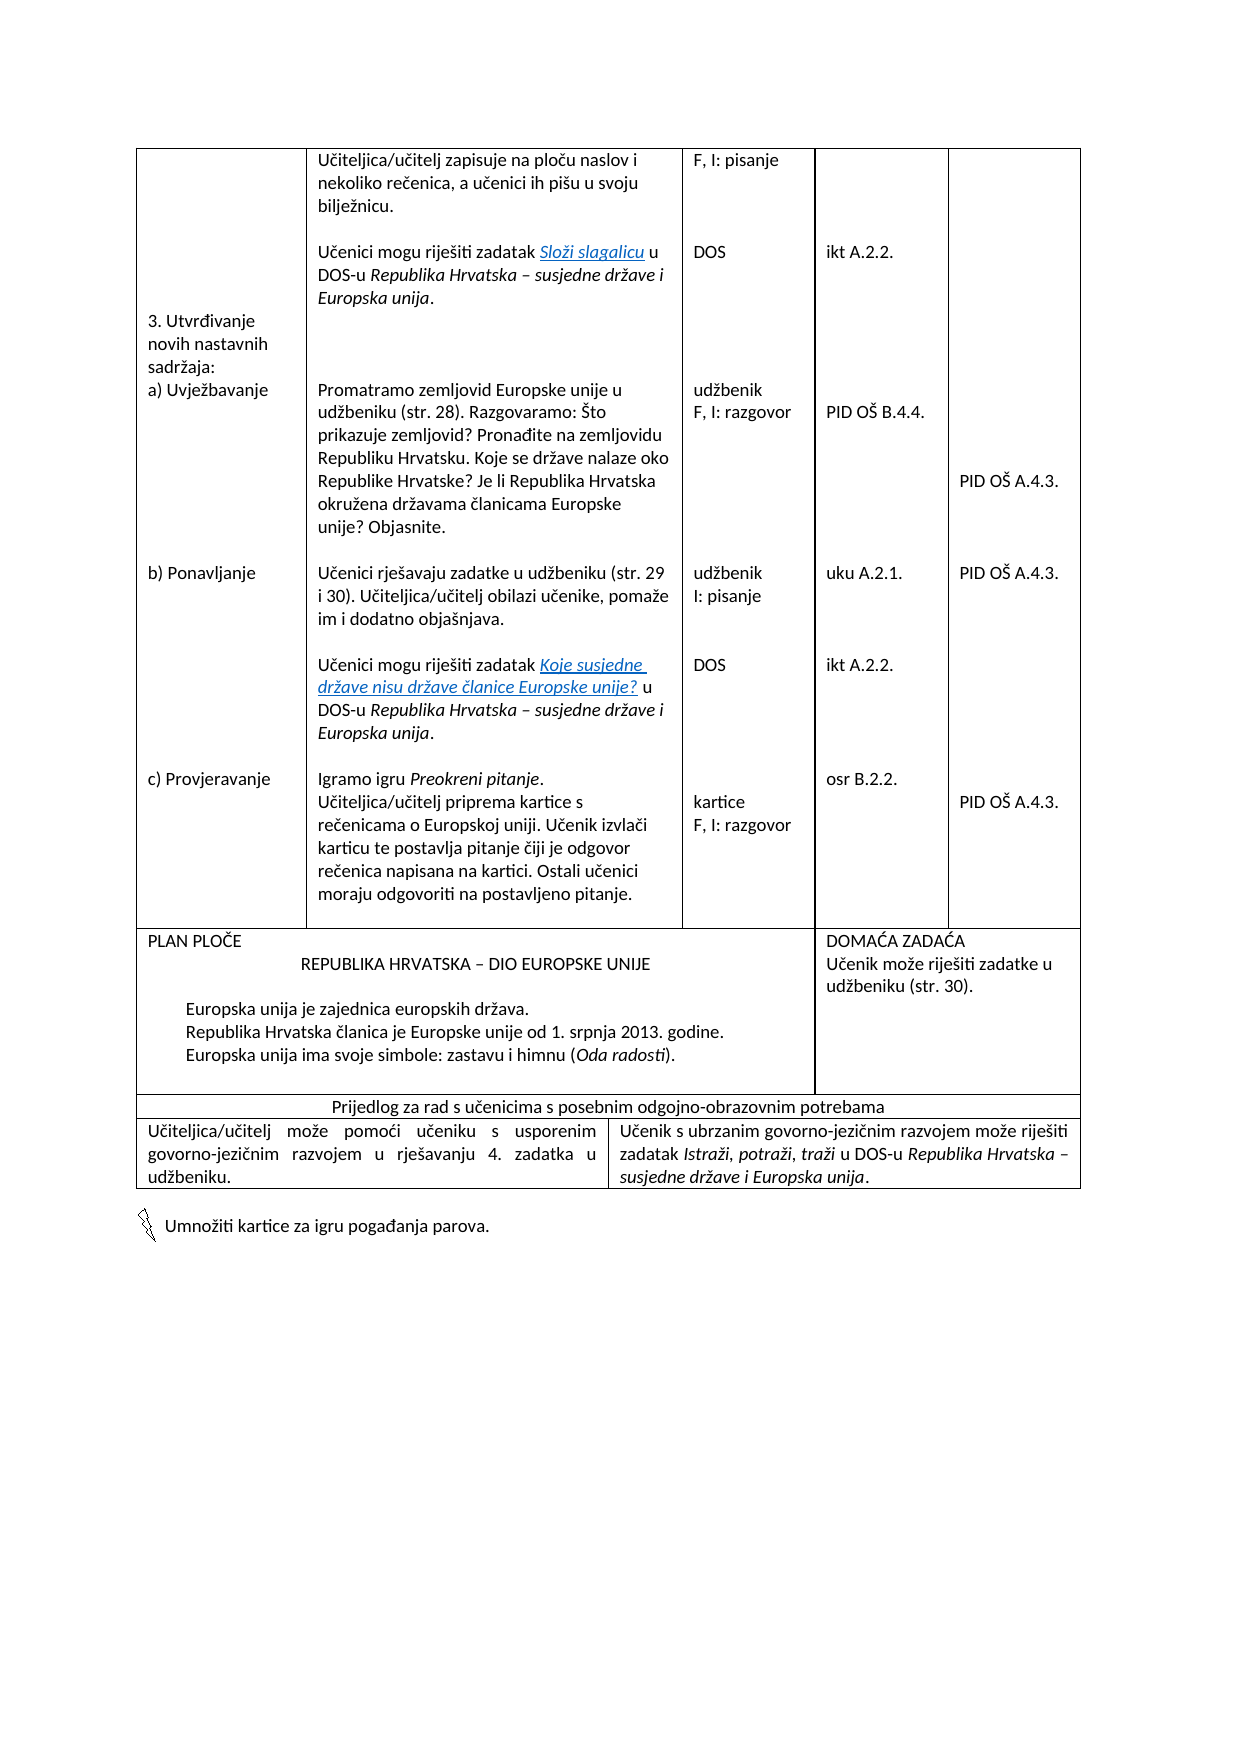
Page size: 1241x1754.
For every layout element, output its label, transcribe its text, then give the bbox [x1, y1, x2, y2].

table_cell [816, 149, 948, 928]
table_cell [949, 149, 1080, 928]
text Umnožiti kartice za igru pogađanja parova. [148, 1214, 1093, 1237]
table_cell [137, 149, 306, 928]
table_cell Učiteljica/učitelj može pomoći učeniku s usporenim govorno-jezičnim razvojem u rješavanju 4. zadatka u udžbeniku. [137, 1119, 608, 1188]
table_cell Učenik s ubrzanim govorno-jezičnim razvojem može riješiti zadatak Istraži, potraži, traži u DOS-u Republika Hrvatska – susjedne države i Europska unija. [609, 1119, 1080, 1188]
table_cell Prijedlog za rad s učenicima s posebnim odgojno-obrazovnim potrebama [137, 1095, 1080, 1118]
table_cell PLAN PLOČE REPUBLIKA HRVATSKA – DIO EUROPSKE UNIJE Europska unija je zajednica europskih država. Republika Hrvatska članica je Europske unije od 1. srpnja 2013. godine. Europska unija ima svoje simbole: zastavu i himnu (Oda radosti). [137, 929, 814, 1094]
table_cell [307, 149, 682, 928]
table_cell DOMAĆA ZADAĆA Učenik može riješiti zadatke u udžbeniku (str. 30). [816, 929, 1080, 1094]
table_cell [683, 149, 814, 928]
